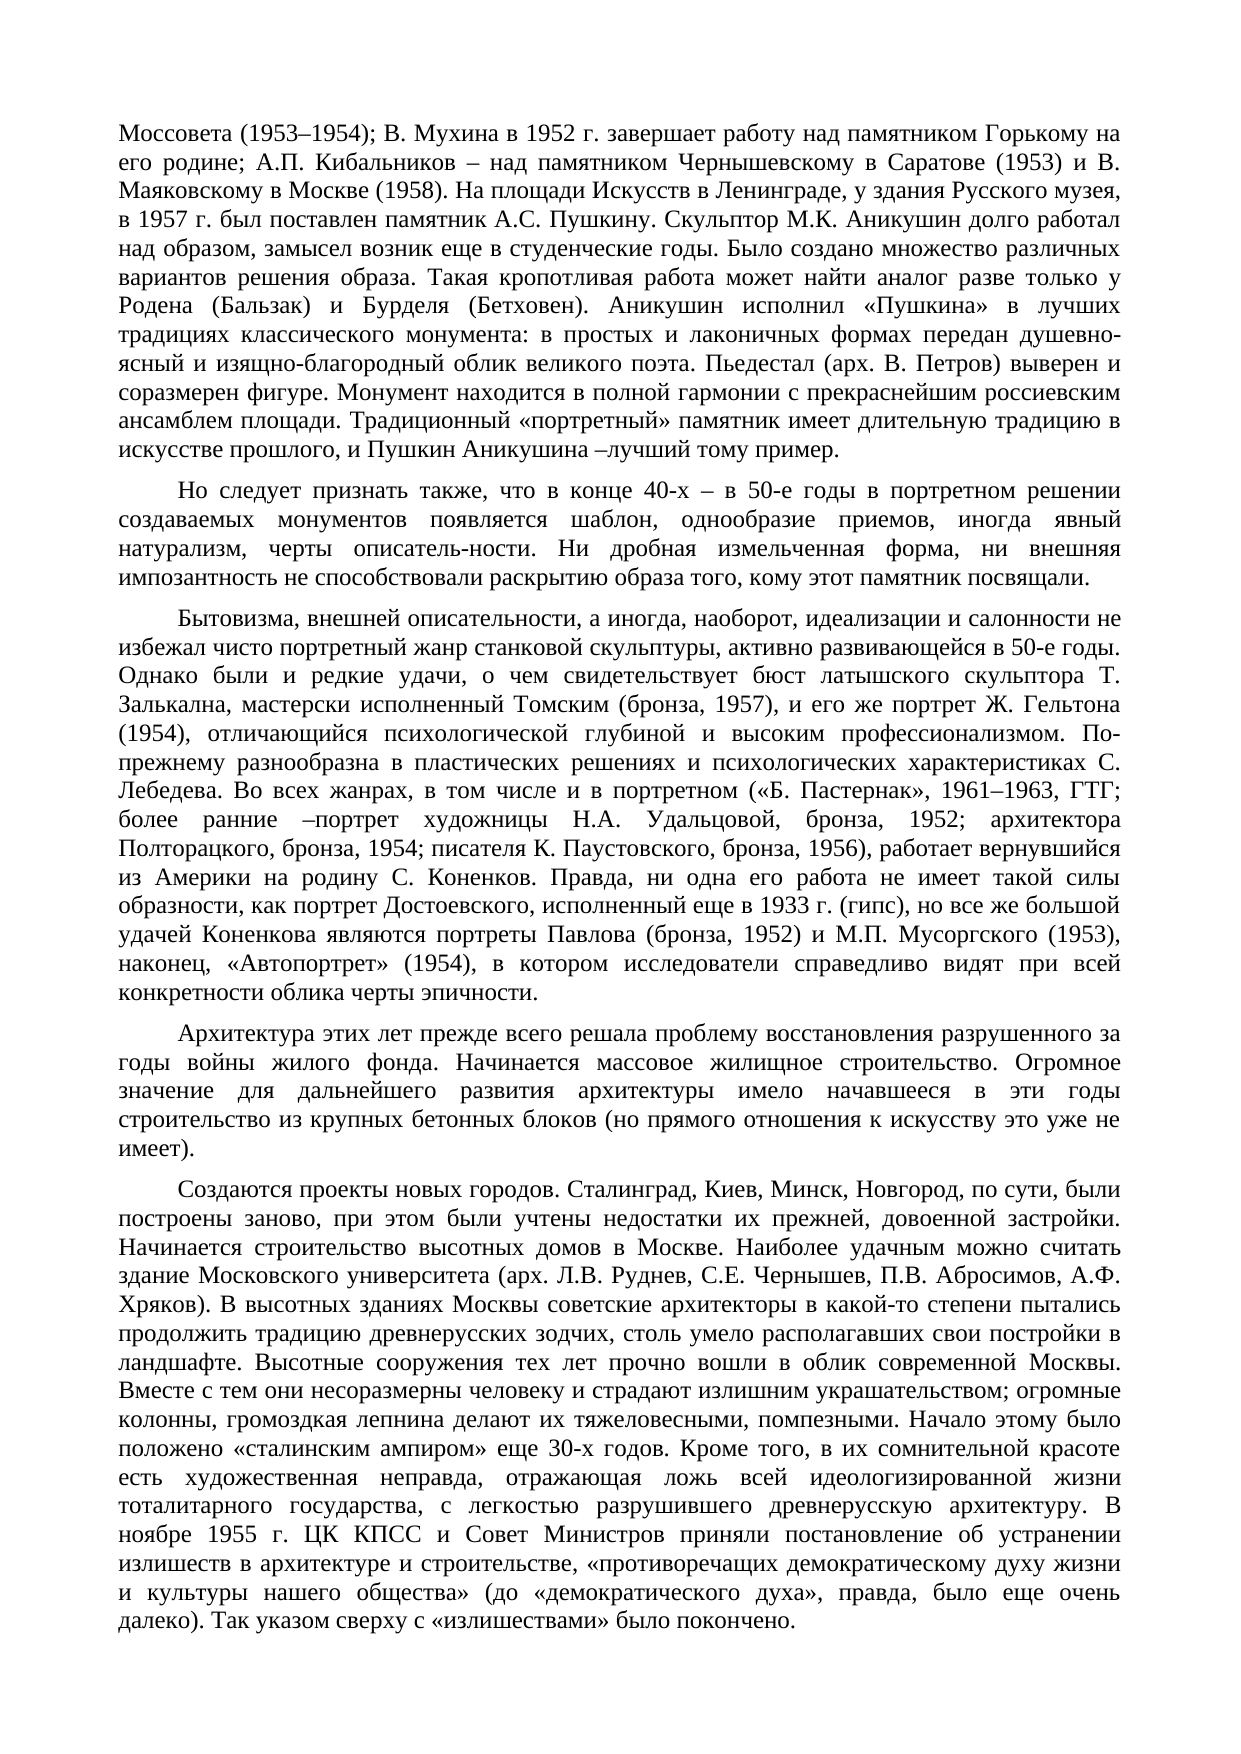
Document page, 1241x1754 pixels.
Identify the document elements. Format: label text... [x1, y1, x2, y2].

text Архитектура этих лет прежде всего решала проблему восстановления разрушенного за годы войны жилого фонда. Начинается массовое жилищное строительство. Огромное значение для дальнейшего развития архитектуры имело начавшееся в эти годы строительство из крупных бетонных блоков (но прямого отношения к искусству это уже не имеет). [118, 1018, 1122, 1162]
text Но следует признать также, что в конце 40-х – в 50-е годы в портретном решении создаваемых монументов появляется шаблон, однообразие приемов, иногда явный натурализм, черты описатель-ности. Ни дробная измельченная форма, ни внешняя импозантность не способствовали раскрытию образа того, кому этот памятник посвящали. [118, 476, 1122, 591]
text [118, 118, 1122, 463]
text Создаются проекты новых городов. Сталинград, Киев, Минск, Новгород, по сути, были построены заново, при этом были учтены недостатки их прежней, довоенной застройки. Начинается строительство высотных домов в Москве. Наиболее удачным можно считать здание Московского университета (арх. Л.В. Руднев, С.Е. Чернышев, П.В. Абросимов, А.Ф. Хряков). В высотных зданиях Москвы советские архитекторы в какой-то степени пытались продолжить традицию древнерусских зодчих, столь умело располагавших свои постройки в ландшафте. Высотные сооружения тех лет прочно вошли в облик современной Москвы. Вместе с тем они несоразмерны человеку и страдают излишним украшательством; огромные колонны, громоздкая лепнина делают их тяжеловесными, помпезными. Начало этому было положено «сталинским ампиром» еще 30-х годов. Кроме того, в их сомнительной красоте есть художественная неправда, отражающая ложь всей идеологизированной жизни тоталитарного государства, с легкостью разрушившего древнерусскую архитектуру. В ноябре . ЦК КПСС и Совет Министров приняли постановление об устранении излишеств в архитектуре и строительстве, «противоречащих демократическому духу жизни и культуры нашего общества» (до «демократического духа», правда, было еще очень далеко). Так указом сверху с «излишествами» было покончено. [118, 1174, 1122, 1634]
text Бытовизма, внешней описательности, а иногда, наоборот, идеализации и салонности не избежал чисто портретный жанр станковой скульптуры, активно развивающейся в 50-е годы. Однако были и редкие удачи, о чем свидетельствует бюст латышского скульптора Т. Залькална, мастерски исполненный Томским (бронза, 1957), и его же портрет Ж. Гельтона (1954), отличающийся психологической глубиной и высоким профессионализмом. По-прежнему разнообразна в пластических решениях и психологических характеристиках С. Лебедева. Во всех жанрах, в том числе и в портретном («Б. Пастернак», 1961–1963, ГТГ; более ранние –портрет художницы Н.А. Удальцовой, бронза, 1952; архитектора Полторацкого, бронза, 1954; писателя К. Паустовского, бронза, 1956), работает вернувшийся из Америки на родину С. Коненков. Правда, ни одна его работа не имеет такой силы образности, как портрет Достоевского, исполненный еще в . (гипс), но все же большой удачей Коненкова являются портреты Павлова (бронза, 1952) и М.П. Мусоргского (1953), наконец, «Автопортрет» (1954), в котором исследователи справедливо видят при всей конкретности облика черты эпичности. [118, 603, 1122, 1006]
